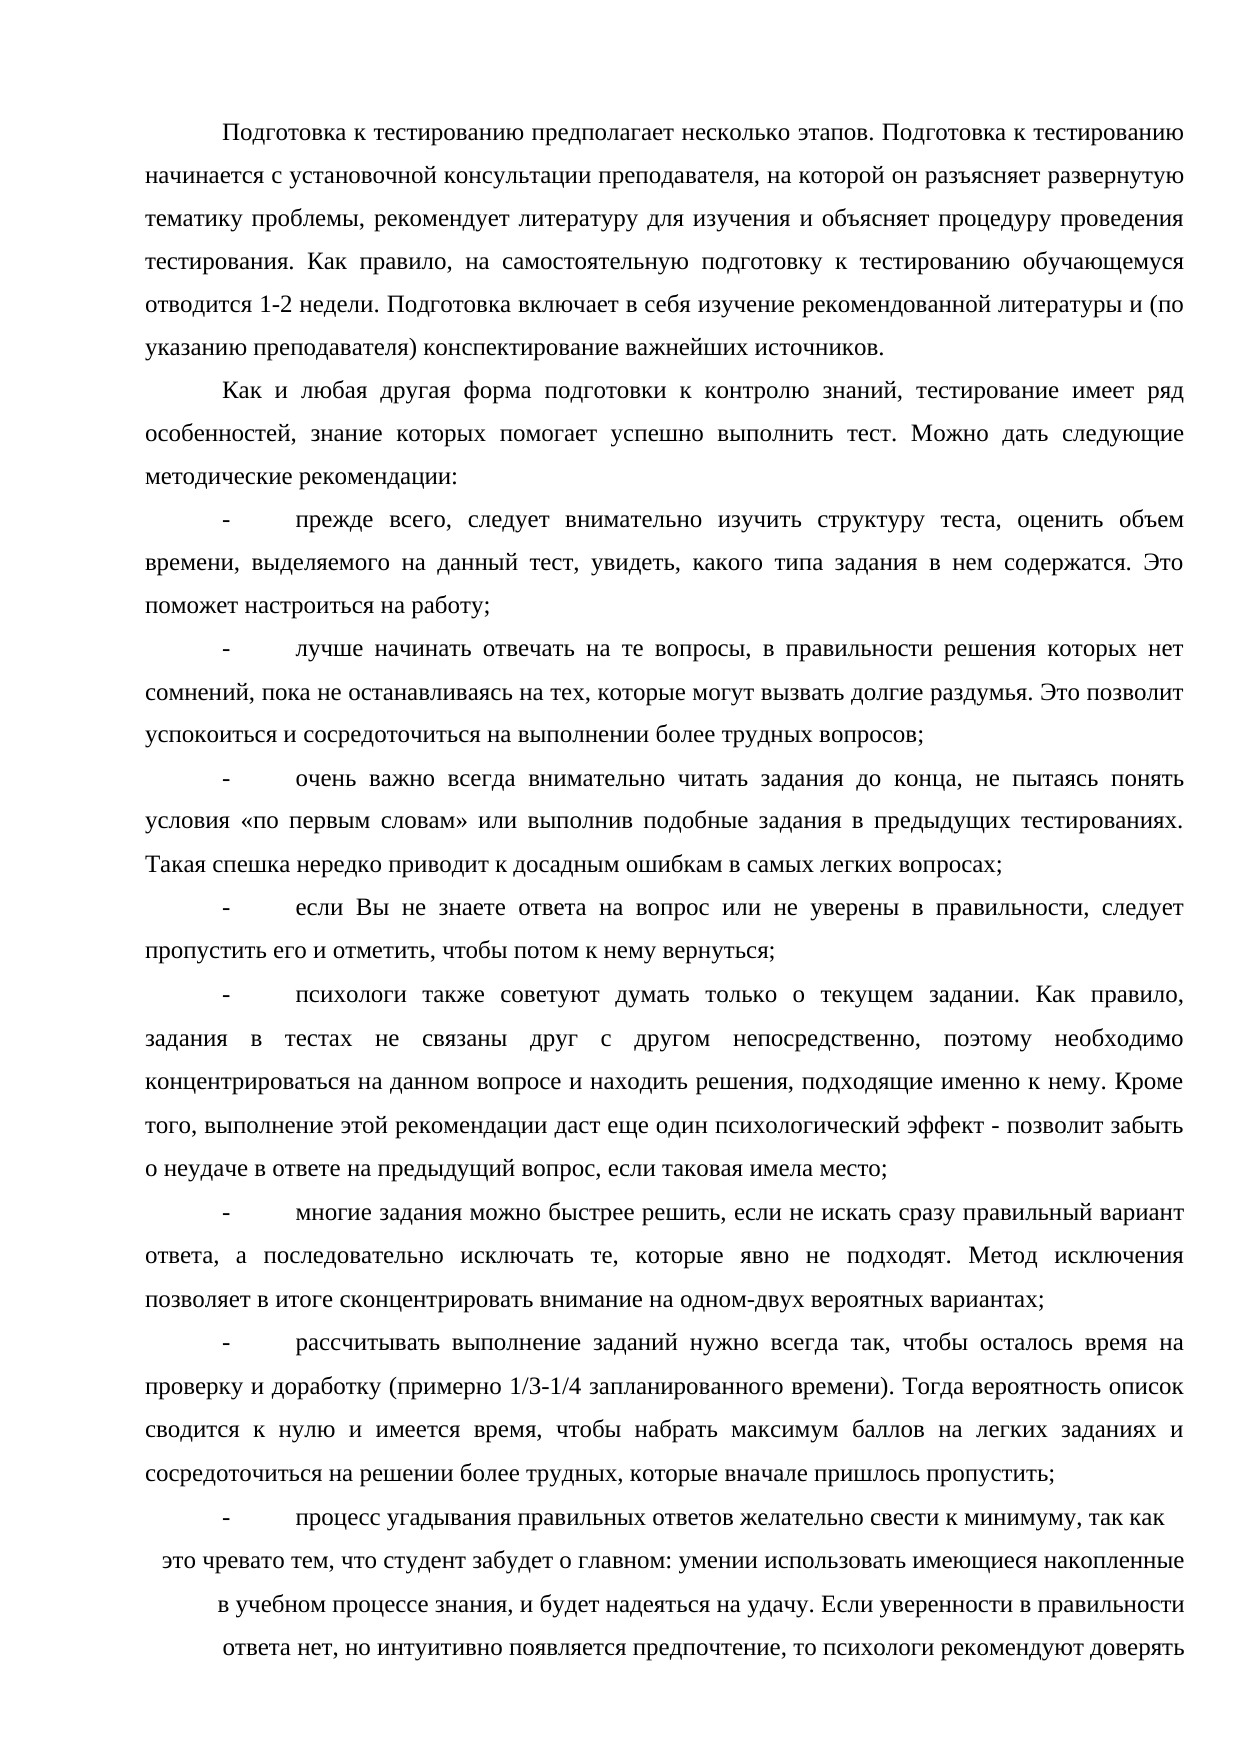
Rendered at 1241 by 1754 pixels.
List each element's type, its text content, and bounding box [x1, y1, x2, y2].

list если Вы не знаете ответа на вопрос или не уверены в правильности, следует пропустить его и отметить, чтобы потом к нему вернуться; [145, 881, 1185, 968]
text Подготовка к тестированию предполагает несколько этапов. Подготовка к тестированию начинается с установочной консультации преподавателя, на которой он разъясняет развернутую тематику проблемы, рекомендует литературу для изучения и объясняет процедуру проведения тестирования. Как правило, на самостоятельную подготовку к тестированию обучающемуся отводится 1-2 недели. Подготовка включает в себя изучение рекомендованной литературы и (по указанию преподавателя) конспектирование важнейших источников. [145, 106, 1185, 364]
list многие задания можно быстрее решить, если не искать сразу правильный вариант ответа, а последовательно исключать те, которые явно не подходят. Метод исключения позволяет в итоге сконцентрировать внимание на одном-двух вероятных вариантах; [145, 1185, 1185, 1316]
list очень важно всегда внимательно читать задания до конца, не пытаясь понять условия «по первым словам» или выполнив подобные задания в предыдущих тестированиях. Такая спешка нередко приводит к досадным ошибкам в самых легких вопросах; [145, 752, 1185, 881]
list психологи также советуют думать только о текущем задании. Как правило, задания в тестах не связаны друг с другом непосредственно, поэтому необходимо концентрироваться на данном вопросе и находить решения, подходящие именно к нему. Кроме того, выполнение этой рекомендации даст еще один психологический эффект - позволит забыть о неудаче в ответе на предыдущий вопрос, если таковая имела место; [145, 968, 1185, 1185]
text в учебном процессе знания, и будет надеяться на удачу. Если уверенности в правильности [145, 1577, 1185, 1621]
list рассчитывать выполнение заданий нужно всегда так, чтобы осталось время на проверку и доработку (примерно 1/3-1/4 запланированного времени). Тогда вероятность описок сводится к нулю и имеется время, чтобы набрать максимум баллов на легких заданиях и сосредоточиться на решении более трудных, которые вначале пришлось пропустить; [145, 1316, 1185, 1490]
text ответа нет, но интуитивно появляется предпочтение, то психологи рекомендуют доверять [145, 1621, 1185, 1664]
text Как и любая другая форма подготовки к контролю знаний, тестирование имеет ряд особенностей, знание которых помогает успешно выполнить тест. Можно дать следующие методические рекомендации: [145, 364, 1185, 493]
list прежде всего, следует внимательно изучить структуру теста, оценить объем времени, выделяемого на данный тест, увидеть, какого типа задания в нем содержатся. Это поможет настроиться на работу; [145, 493, 1185, 622]
list лучше начинать отвечать на те вопросы, в правильности решения которых нет сомнений, пока не останавливаясь на тех, которые могут вызвать долгие раздумья. Это позволит успокоиться и сосредоточиться на выполнении более трудных вопросов; [145, 622, 1185, 752]
list процесс угадывания правильных ответов желательно свести к минимуму, так как [145, 1490, 1185, 1534]
text это чревато тем, что студент забудет о главном: умении использовать имеющиеся накопленные [145, 1534, 1185, 1577]
